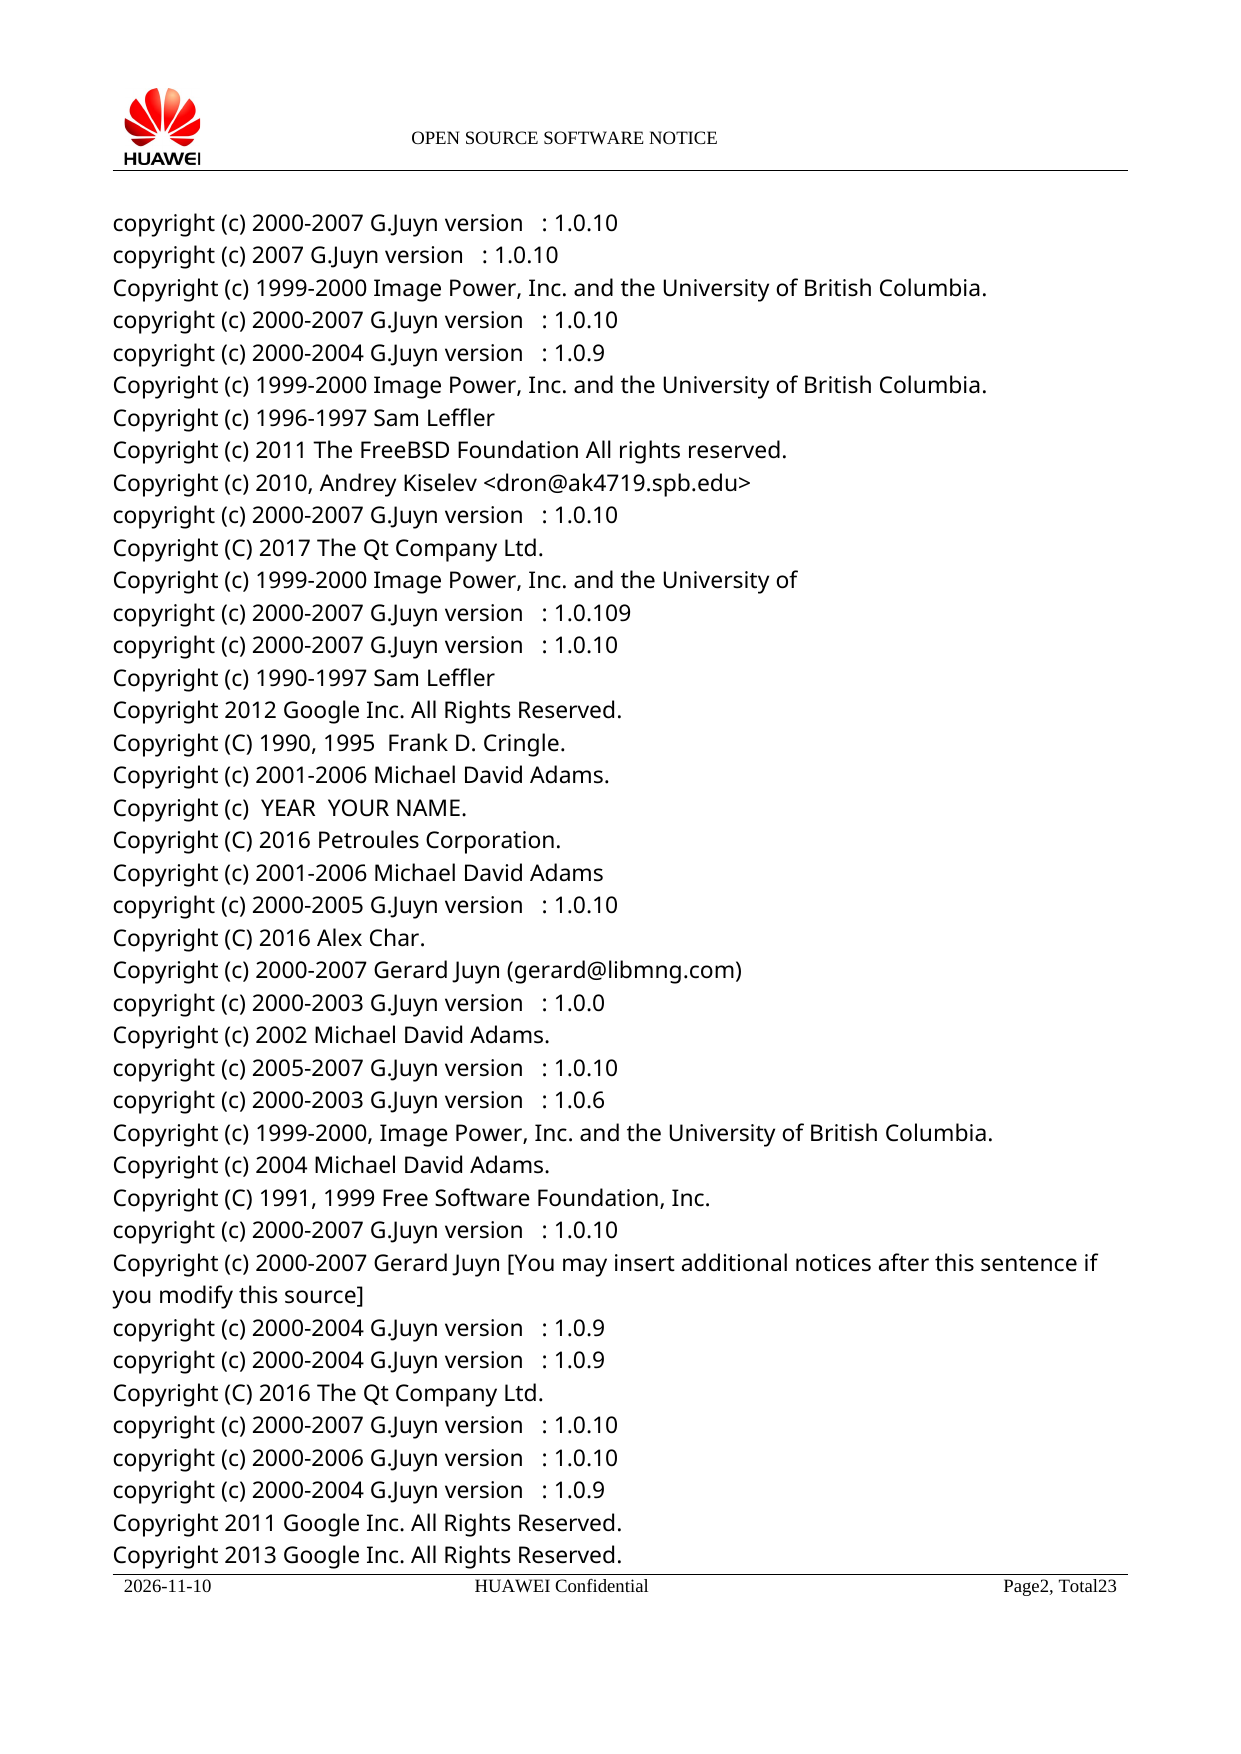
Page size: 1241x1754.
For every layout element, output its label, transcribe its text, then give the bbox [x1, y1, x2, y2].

picture [124, 88, 201, 165]
